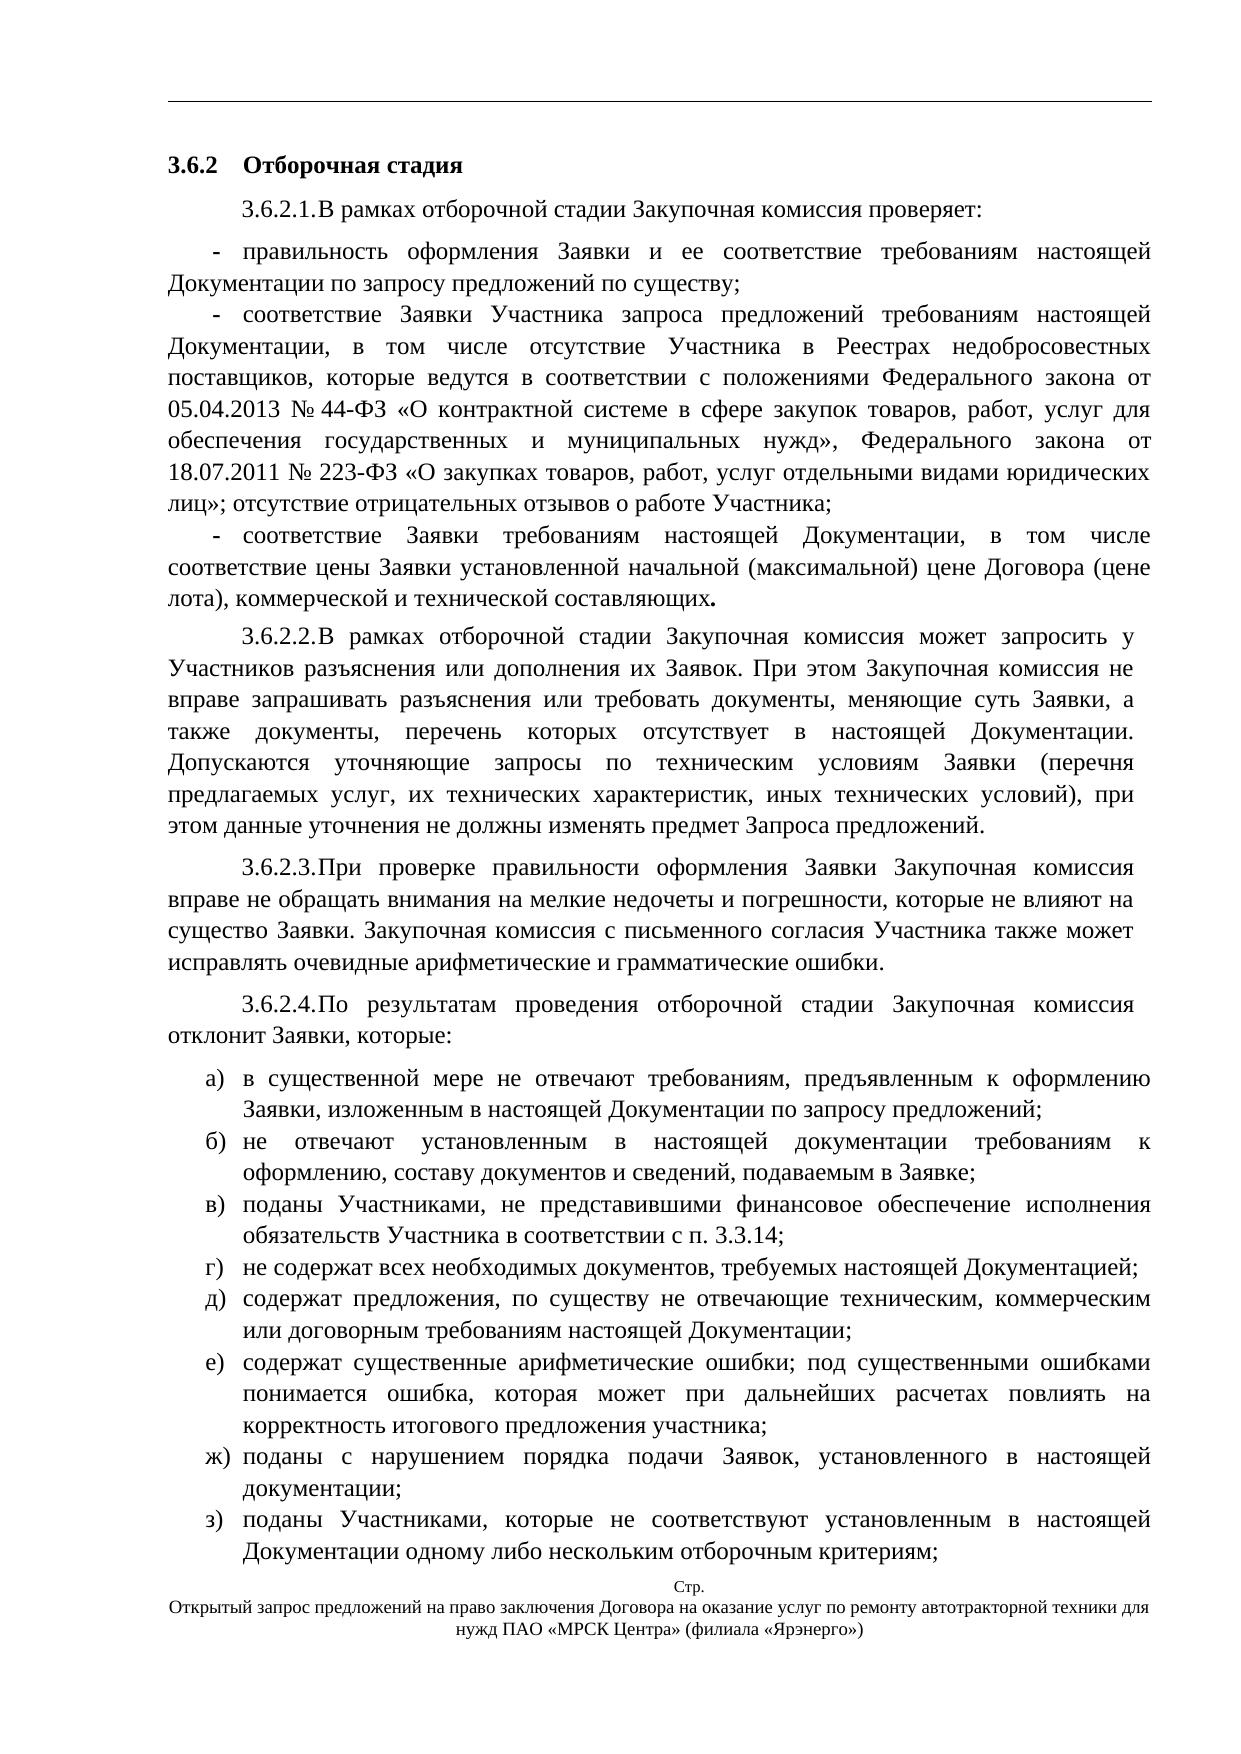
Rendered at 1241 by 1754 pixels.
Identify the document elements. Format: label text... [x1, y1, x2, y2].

list поданы Участниками, не представившими финансовое обеспечение исполнения обязательств Участника в соответствии с п. 3.3.14; [205, 1189, 1152, 1249]
list не содержат всех необходимых документов, требуемых настоящей Документацией; [205, 1252, 1152, 1281]
subtitle Отборочная стадия [168, 150, 1152, 179]
list поданы с нарушением порядка подачи Заявок, установленного в настоящей документации; [205, 1441, 1152, 1502]
list содержат существенные арифметические ошибки; под существенными ошибками понимается ошибка, которая может при дальнейших расчетах повлиять на корректность итогового предложения участника; [205, 1347, 1152, 1438]
list При проверке правильности оформления Заявки Закупочная комиссия вправе не обращать внимания на мелкие недочеты и погрешности, которые не влияют на существо Заявки. Закупочная комиссия с письменного согласия Участника также может исправлять очевидные арифметические и грамматические ошибки. [168, 852, 1135, 976]
list соответствие Заявки Участника запроса предложений требованиям настоящей Документации, в том числе отсутствие Участника в Реестрах недобросовестных поставщиков, которые ведутся в соответствии с положениями Федерального закона от 05.04.2013 № 44-ФЗ «О контрактной системе в сфере закупок товаров, работ, услуг для обеспечения государственных и муниципальных нужд», Федерального закона от 18.07.2011 № 223-ФЗ «О закупках товаров, работ, услуг отдельными видами юридических лиц»; отсутствие отрицательных отзывов о работе Участника; [168, 299, 1152, 517]
list В рамках отборочной стадии Закупочная комиссия проверяет: [168, 194, 1135, 223]
list правильность оформления Заявки и ее соответствие требованиям настоящей Документации по запросу предложений по существу; [168, 236, 1152, 296]
list По результатам проведения отборочной стадии Закупочная комиссия отклонит Заявки, которые: [168, 989, 1135, 1049]
list не отвечают установленным в настоящей документации требованиям к оформлению, составу документов и сведений, подаваемым в Заявке; [205, 1126, 1152, 1186]
list поданы Участниками, которые не соответствуют установленным в настоящей Документации одному либо нескольким отборочным критериям; [205, 1504, 1152, 1565]
list В рамках отборочной стадии Закупочная комиссия может запросить у Участников разъяснения или дополнения их Заявок. При этом Закупочная комиссия не вправе запрашивать разъяснения или требовать документы, меняющие суть Заявки, а также документы, перечень которых отсутствует в настоящей Документации. Допускаются уточняющие запросы по техническим условиям Заявки (перечня предлагаемых услуг, их технических характеристик, иных технических условий), при этом данные уточнения не должны изменять предмет Запроса предложений. [168, 621, 1135, 839]
list соответствие Заявки требованиям настоящей Документации, в том числе соответствие цены Заявки установленной начальной (максимальной) цене Договора (цене лота), коммерческой и технической составляющих. [168, 520, 1152, 612]
list в существенной мере не отвечают требованиям, предъявленным к оформлению Заявки, изложенным в настоящей Документации по запросу предложений; [205, 1063, 1152, 1123]
list содержат предложения, по существу не отвечающие техническим, коммерческим или договорным требованиям настоящей Документации; [205, 1283, 1152, 1344]
